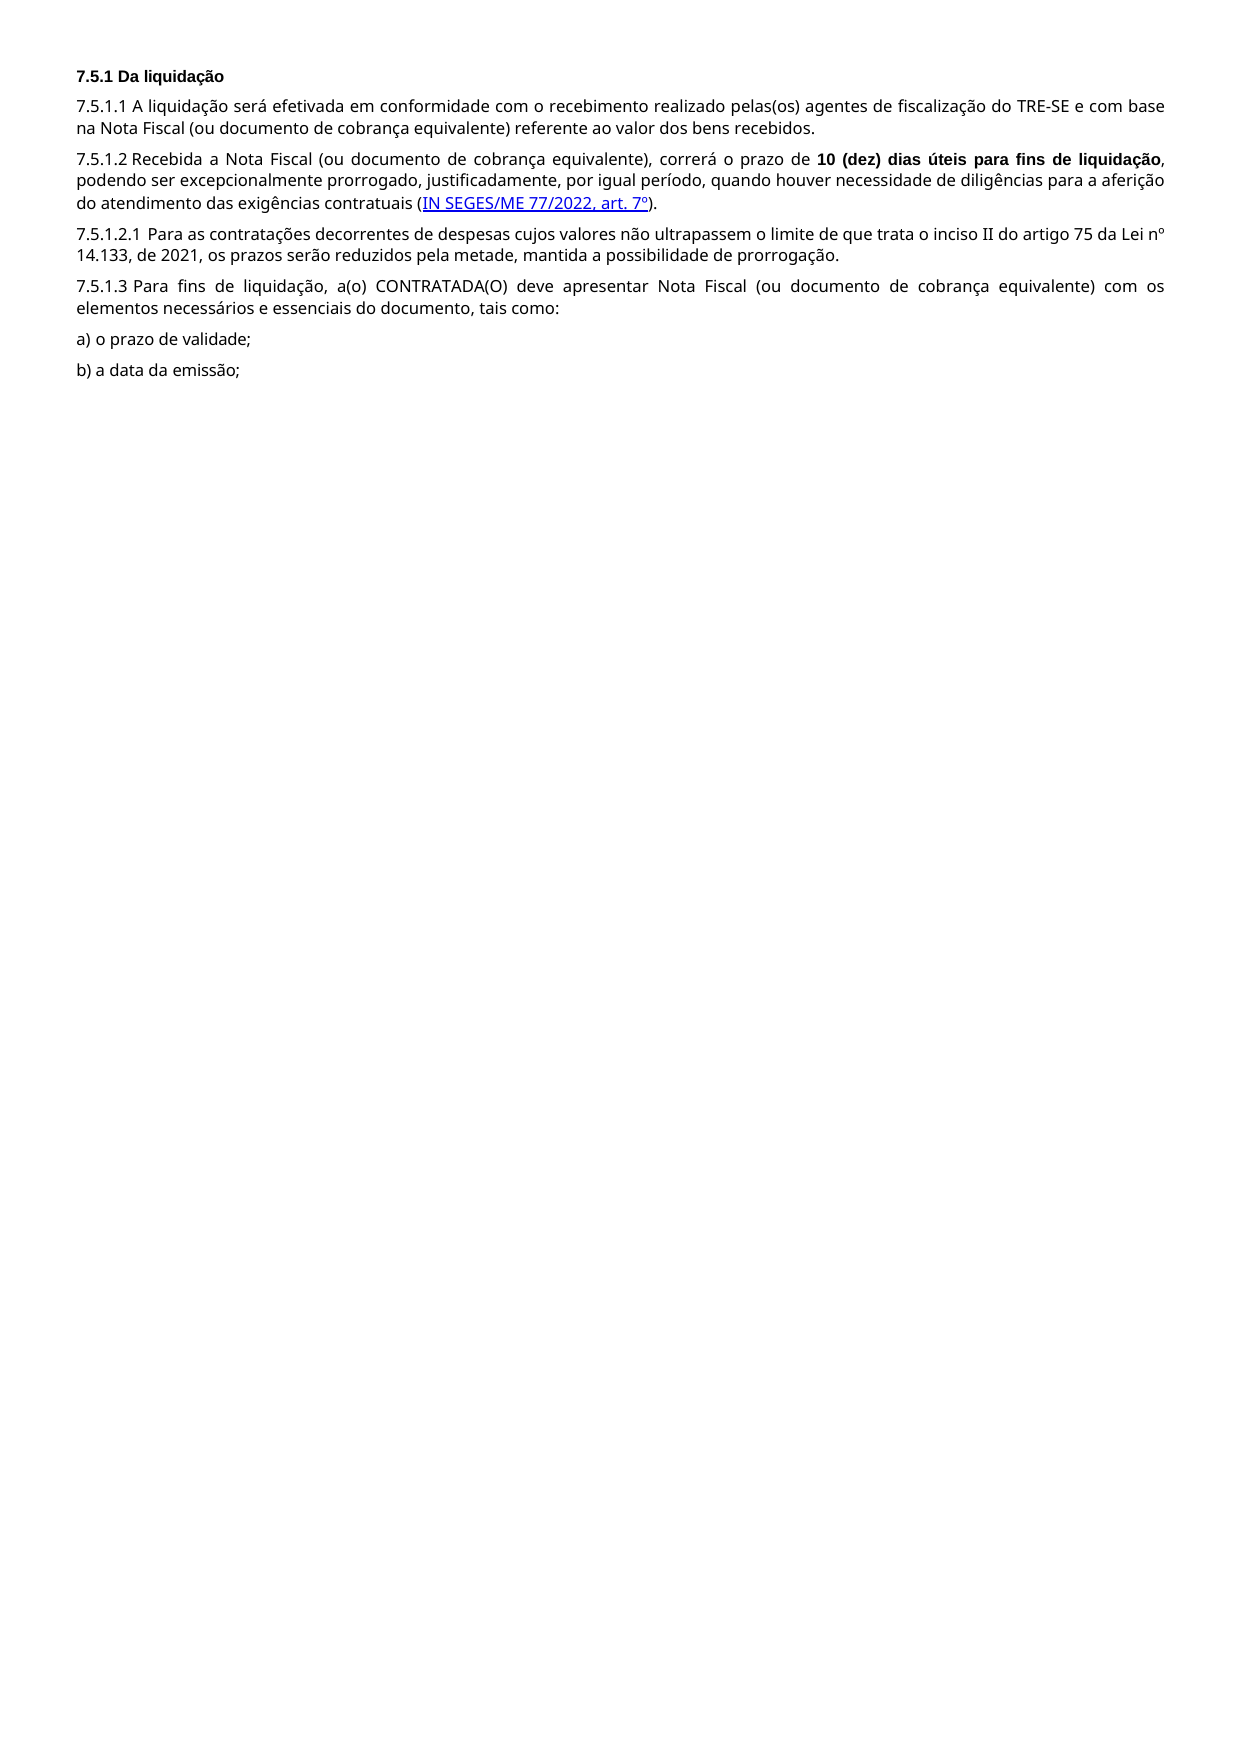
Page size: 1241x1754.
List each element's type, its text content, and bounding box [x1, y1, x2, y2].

list A liquidação será efetivada em conformidade com o recebimento realizado pelas(os) agentes de fiscalização do TRE-SE e com base na Nota Fiscal (ou documento de cobrança equivalente) referente ao valor dos bens recebidos. [76, 94, 1167, 139]
list a data da emissão; [76, 358, 1196, 381]
list o prazo de validade; [76, 327, 1196, 350]
list Da liquidação [76, 67, 1196, 86]
list Recebida a Nota Fiscal (ou documento de cobrança equivalente), correrá o prazo de 10 (dez) dias úteis para fins de liquidação, podendo ser excepcionalmente prorrogado, justificadamente, por igual período, quando houver necessidade de diligências para a aferição do atendimento das exigências contratuais (IN SEGES/ME 77/2022, art. 7º). [76, 147, 1167, 214]
list Para as contratações decorrentes de despesas cujos valores não ultrapassem o limite de que trata o inciso II do artigo 75 da Lei nº 14.133, de 2021, os prazos serão reduzidos pela metade, mantida a possibilidade de prorrogação. [76, 222, 1167, 267]
list Para fins de liquidação, a(o) CONTRATADA(O) deve apresentar Nota Fiscal (ou documento de cobrança equivalente) com os elementos necessários e essenciais do documento, tais como: [76, 275, 1167, 319]
